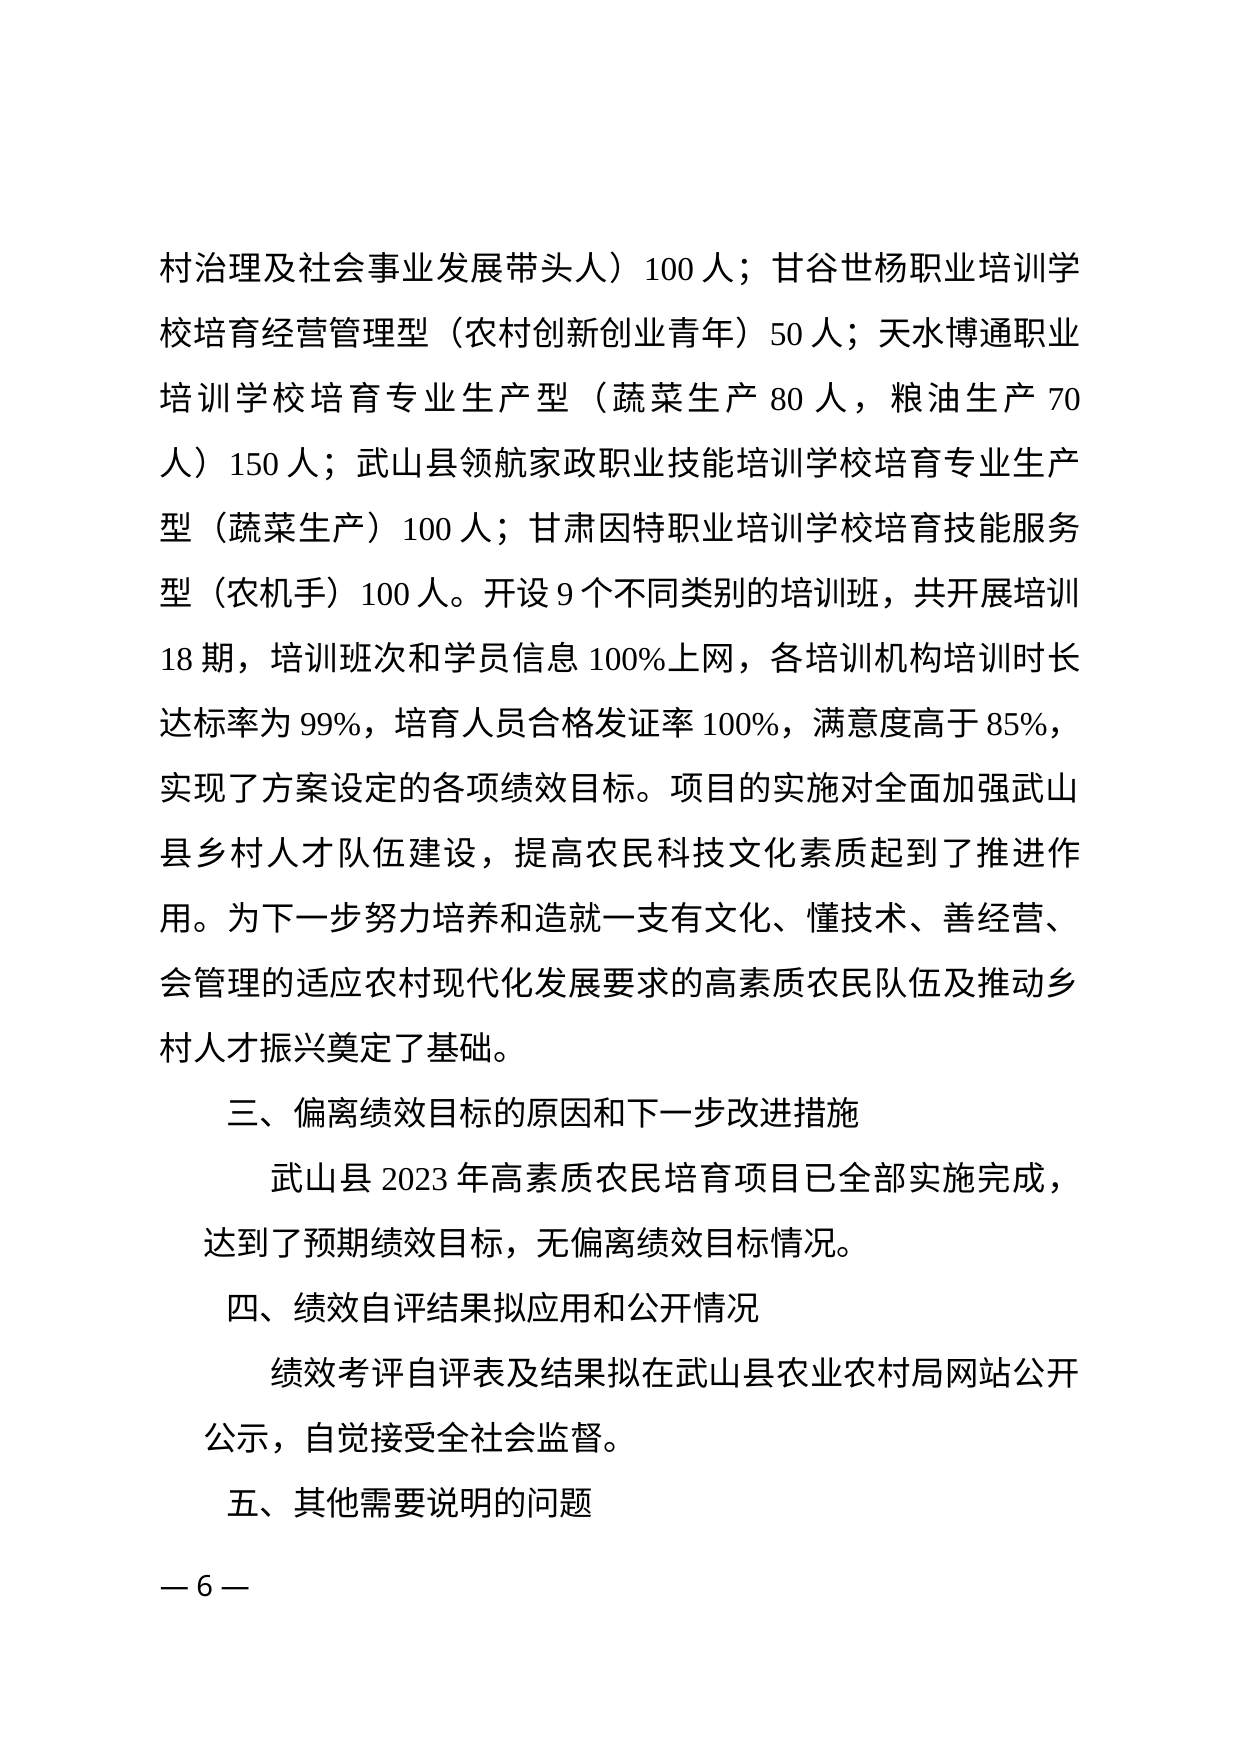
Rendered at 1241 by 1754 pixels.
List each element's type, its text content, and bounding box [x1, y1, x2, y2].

text 绩效考评自评表及结果拟在武山县农业农村局网站公开公示，自觉接受全社会监督。 [203, 1338, 1081, 1468]
text 四、绩效自评结果拟应用和公开情况 [159, 1273, 1081, 1338]
list 三、偏离绩效目标的原因和下一步改进措施 [159, 1078, 1081, 1143]
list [159, 233, 1081, 1078]
text 武山县2023年高素质农民培育项目已全部实施完成，达到了预期绩效目标，无偏离绩效目标情况。 [203, 1143, 1081, 1273]
text 五、其他需要说明的问题 [159, 1468, 1081, 1533]
